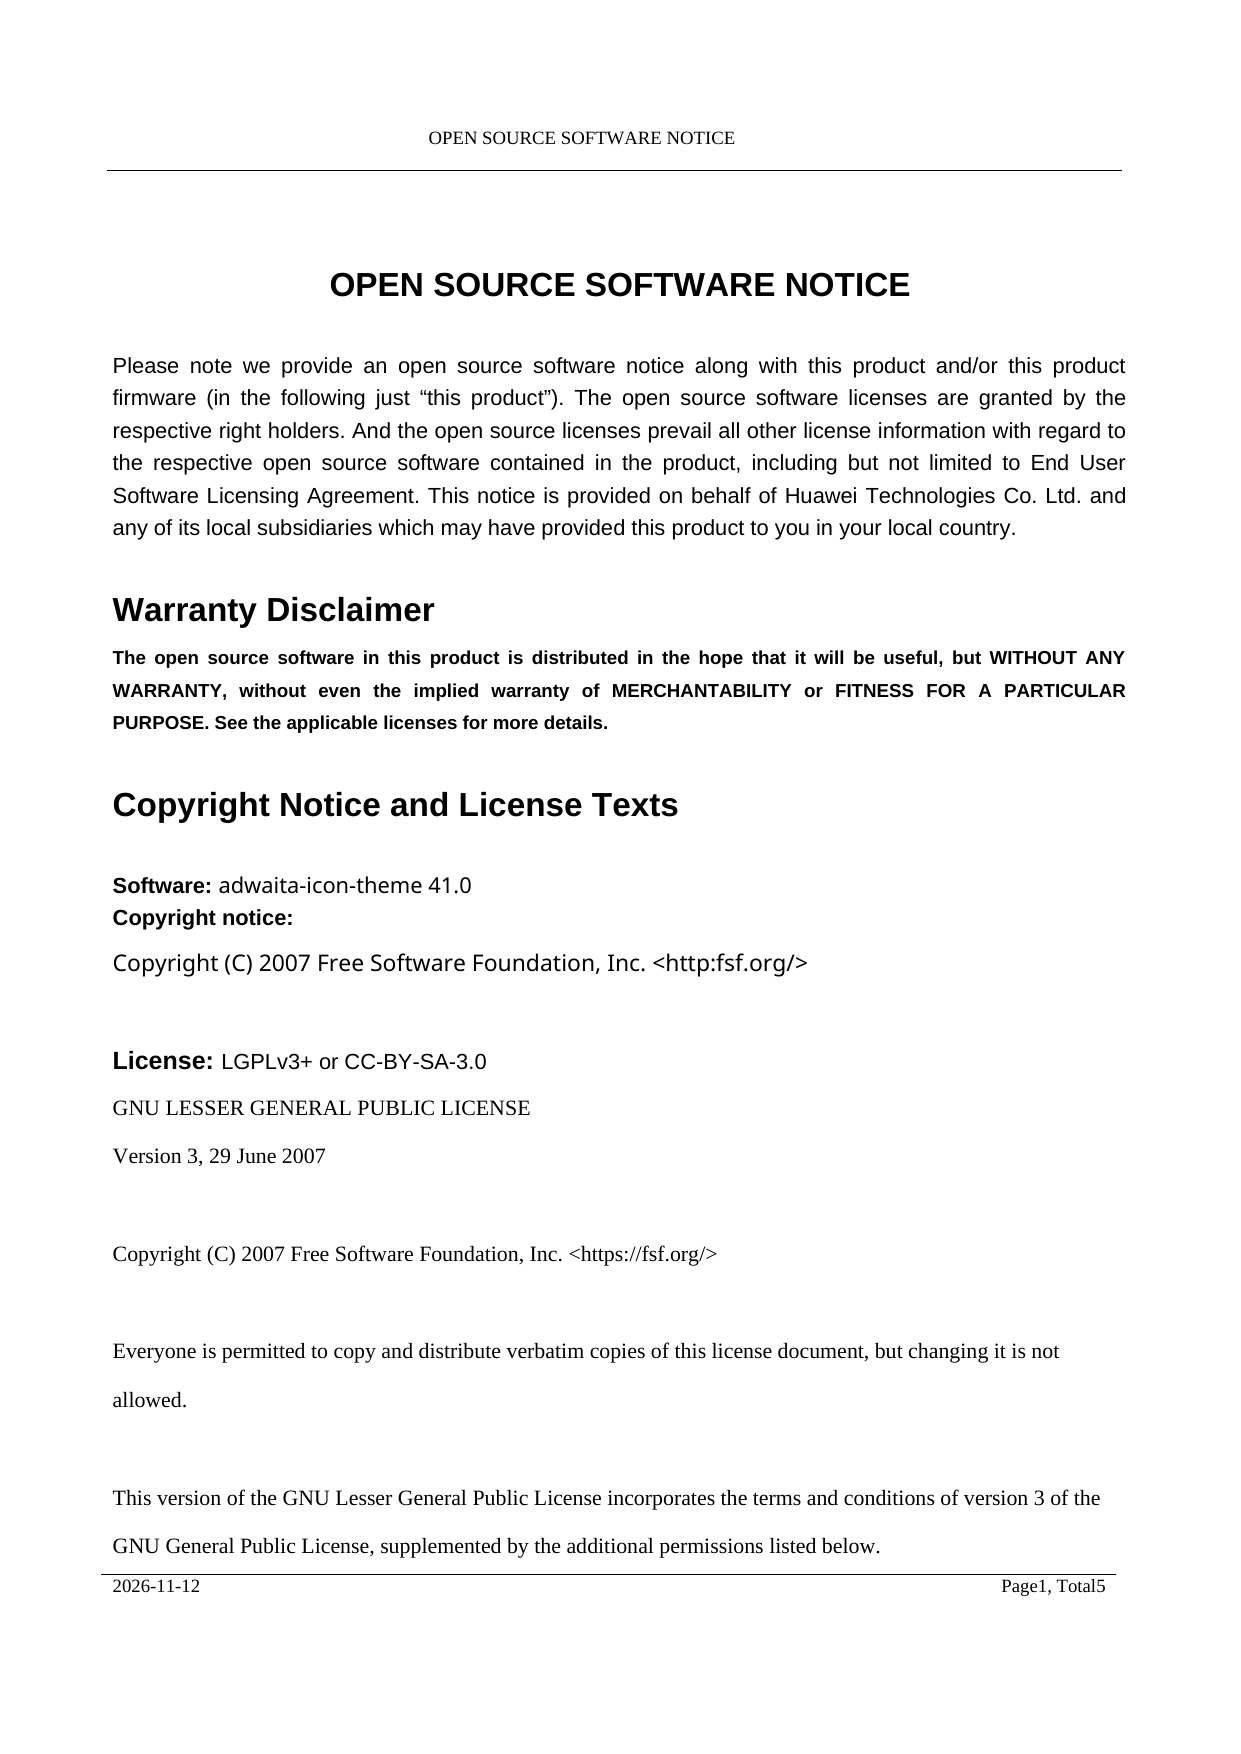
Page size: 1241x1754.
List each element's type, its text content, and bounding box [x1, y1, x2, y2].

text Copyright notice: [112, 901, 1128, 934]
text Copyright (C) 2007 Free Software Foundation, Inc. <http:fsf.org/> [112, 947, 1128, 1028]
text License: LGPLv3+ or CC-BY-SA-3.0 [112, 1044, 1128, 1077]
text The open source software in this product is distributed in the hope that it will be useful, but WITHOUT ANY WARRANTY, without even the implied warranty of MERCHANTABILITY or FITNESS FOR A PARTICULAR PURPOSE. See the applicable licenses for more details. [112, 641, 1128, 739]
text Copyright Notice and License Texts [112, 771, 1128, 836]
text Please note we provide an open source software notice along with this product and/or this product firmware (in the following just “this product”). The open source software licenses are granted by the respective right holders. And the open source licenses prevail all other license information with regard to the respective open source software contained in the product, including but not limited to End User Software Licensing Agreement. This notice is provided on behalf of Huawei Technologies Co. Ltd. and any of its local subsidiaries which may have provided this product to you in your local country. [112, 349, 1128, 544]
text Warranty Disclaimer [112, 576, 1128, 641]
text Software: adwaita-icon-theme 41.0 [112, 869, 1128, 901]
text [112, 1091, 1128, 1562]
text OPEN SOURCE SOFTWARE NOTICE [112, 251, 1128, 316]
